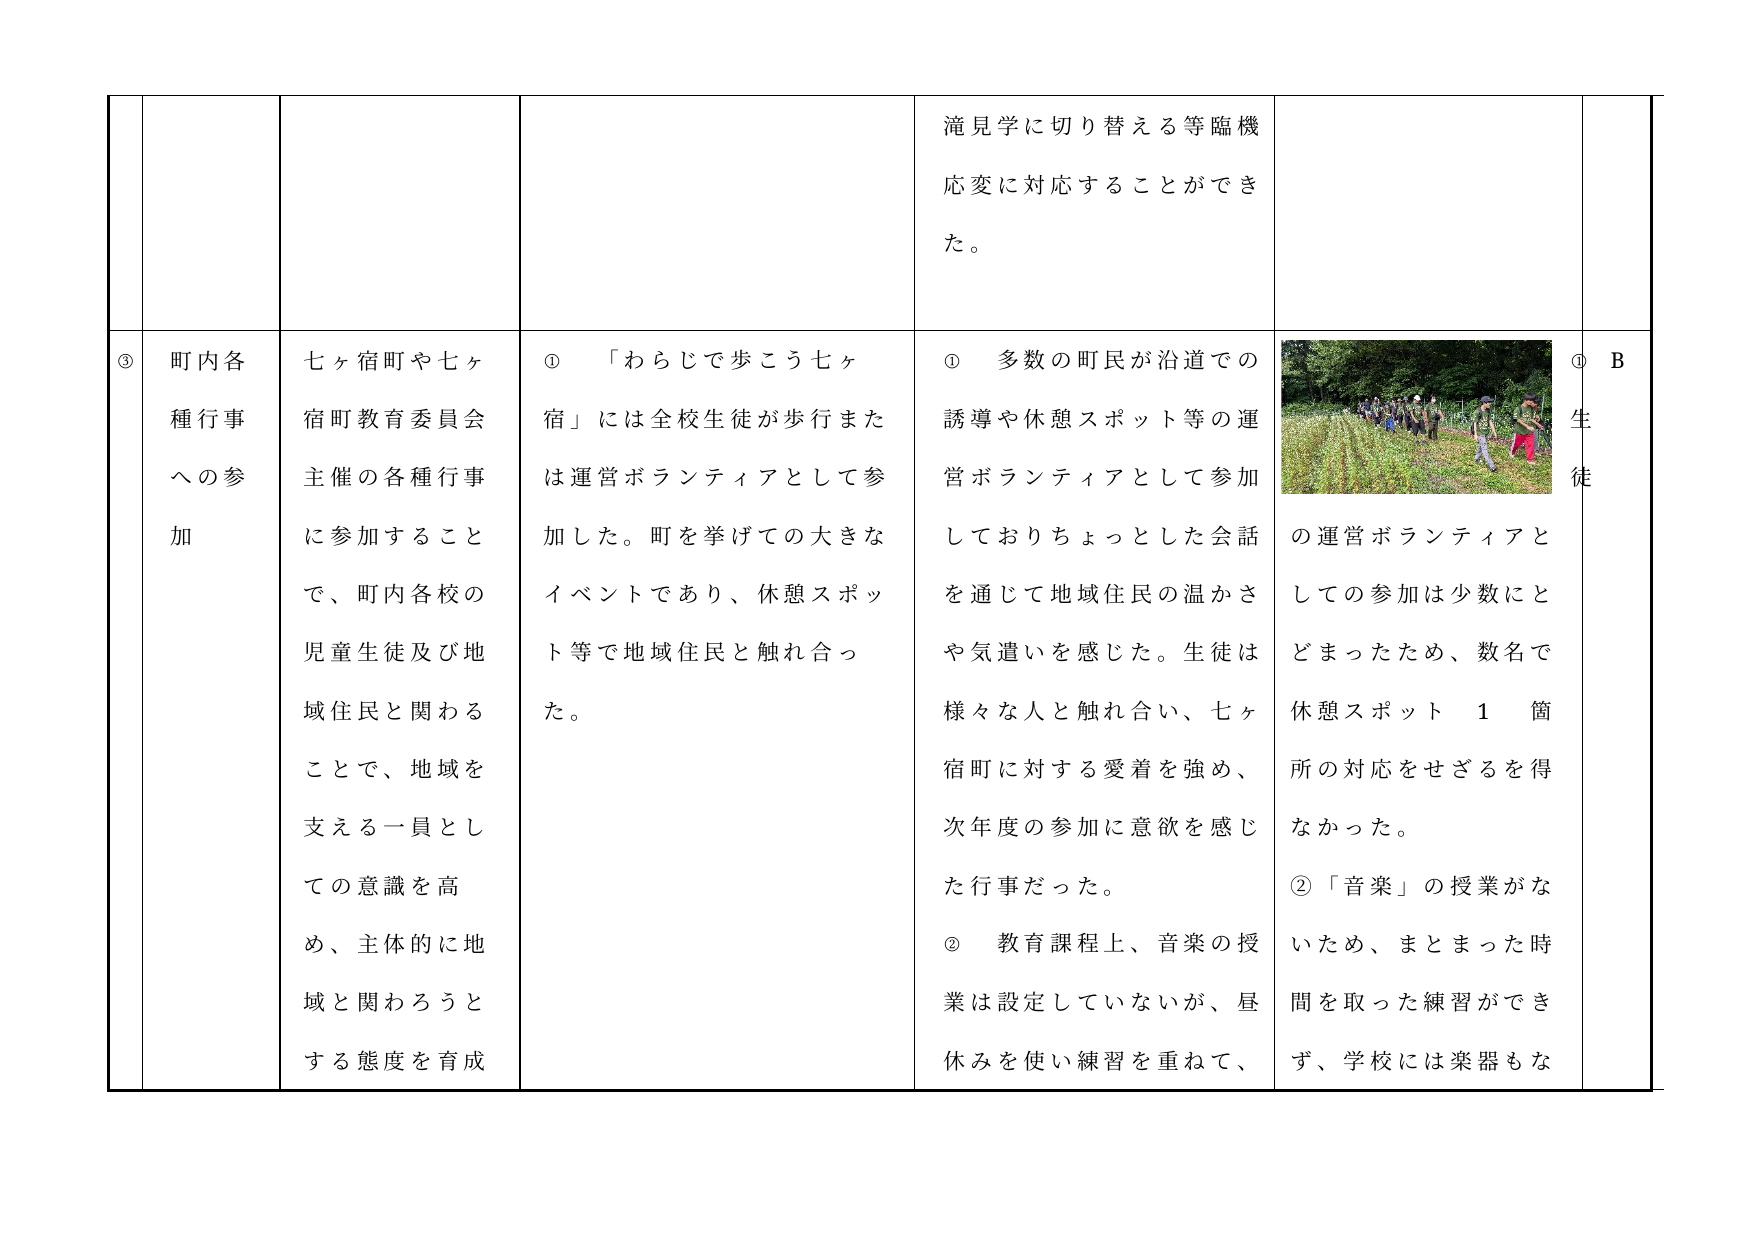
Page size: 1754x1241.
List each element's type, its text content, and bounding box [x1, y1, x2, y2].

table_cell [1275, 331, 1582, 1089]
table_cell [915, 331, 1274, 1089]
table_cell B [1583, 331, 1650, 1089]
table_cell [110, 96, 142, 329]
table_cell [521, 331, 914, 1089]
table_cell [143, 96, 279, 329]
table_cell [281, 331, 519, 1089]
picture [1279, 340, 1552, 493]
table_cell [281, 96, 519, 329]
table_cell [915, 96, 1274, 329]
table_cell [110, 331, 142, 1089]
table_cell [521, 96, 914, 329]
table_cell B [1583, 96, 1650, 329]
table_cell 町内各種行事への参加 [143, 331, 279, 1089]
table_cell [1275, 96, 1582, 329]
